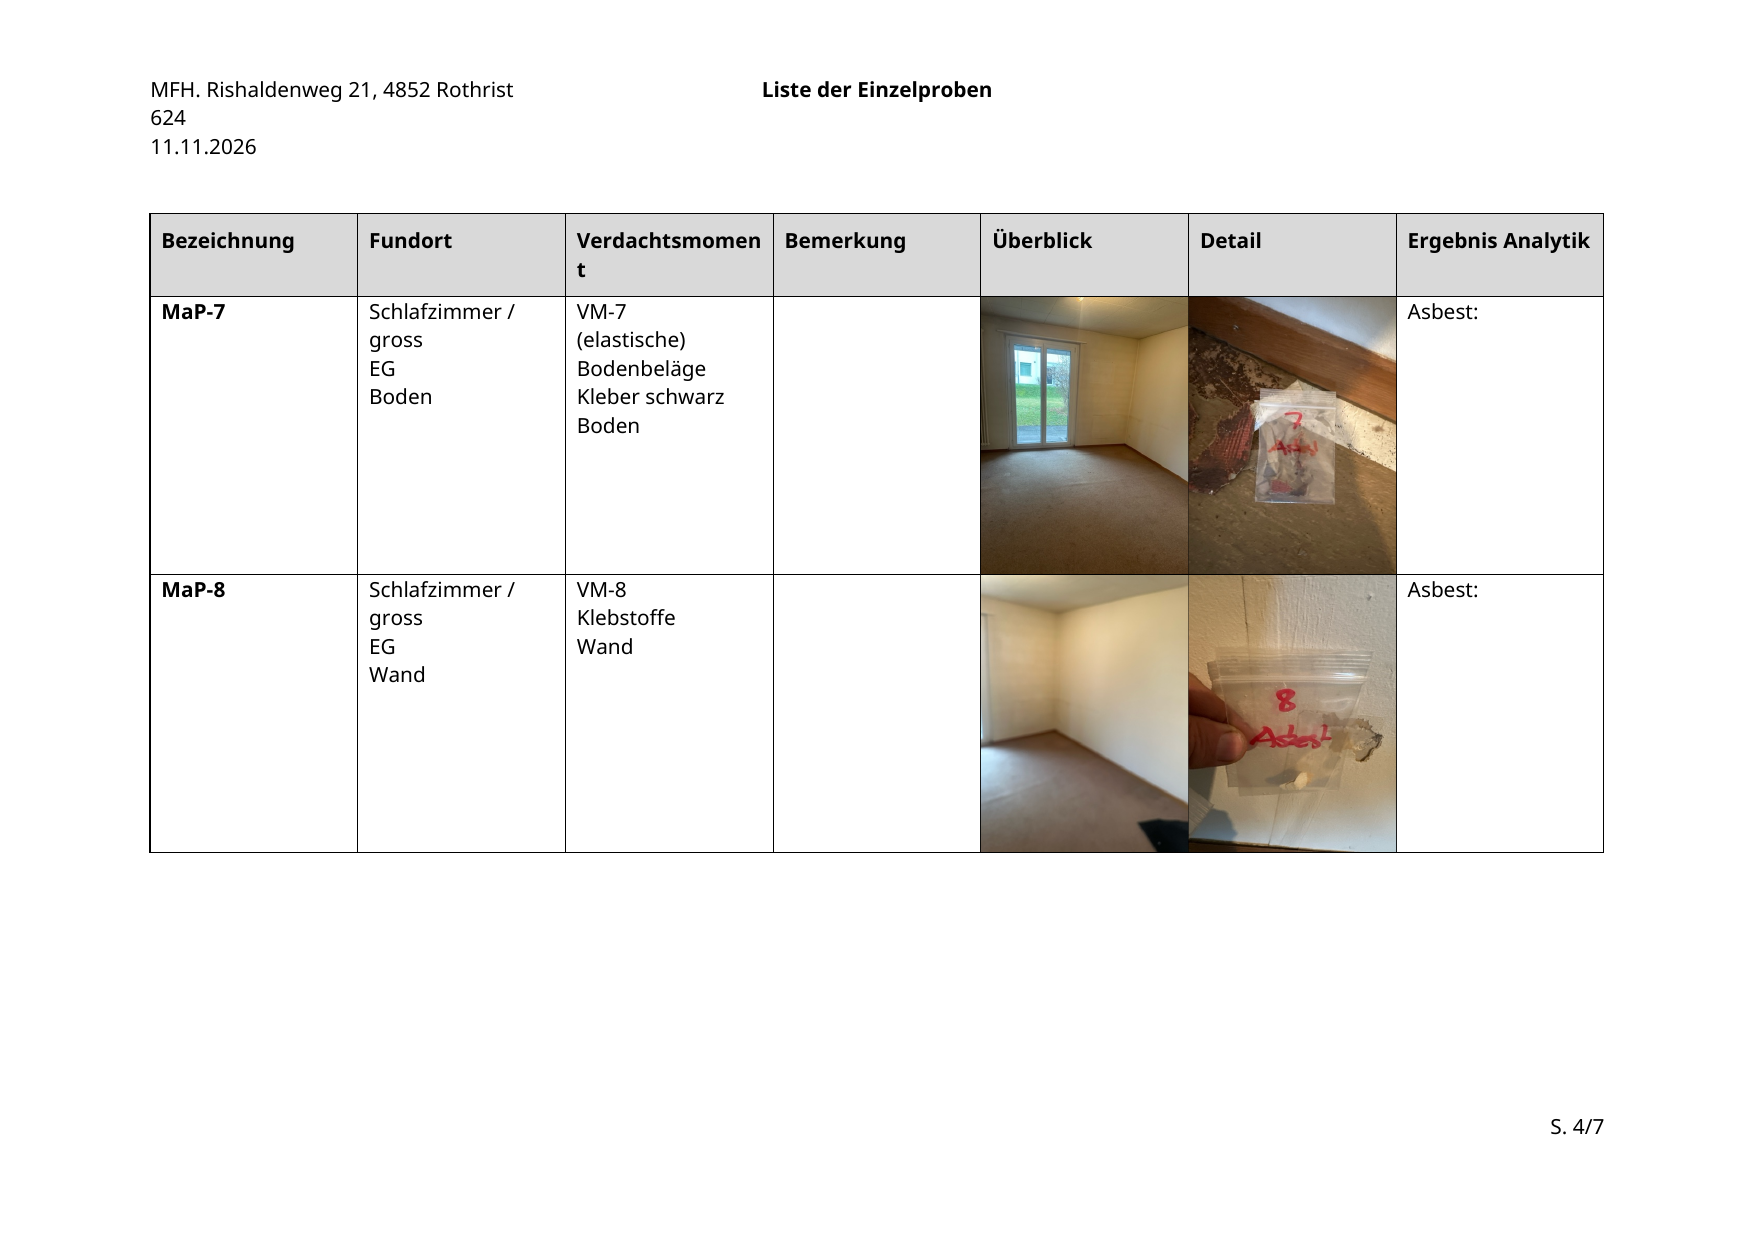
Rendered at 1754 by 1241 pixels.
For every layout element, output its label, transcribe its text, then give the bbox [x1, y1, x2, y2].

table_header Verdachtsmoment [566, 214, 773, 296]
table_cell MaP-7 [151, 297, 357, 574]
table_cell Schlafzimmer / gross EG Boden [358, 297, 565, 574]
table_cell [774, 297, 980, 574]
picture [980, 297, 1397, 574]
table_header Detail [1189, 214, 1396, 296]
table_header Ergebnis Analytik [1397, 214, 1603, 296]
table_header Bemerkung [774, 214, 980, 296]
table_header Bezeichnung [151, 214, 357, 296]
table_cell VM-7 (elastische) Bodenbeläge Kleber schwarz Boden [566, 297, 773, 574]
table_cell VM-8 Klebstoffe Wand [566, 575, 773, 852]
table_header Fundort [358, 214, 565, 296]
table_cell Asbest: [1397, 297, 1603, 574]
table_header Überblick [981, 214, 1188, 296]
table_cell [774, 575, 980, 852]
table_cell Asbest: [1397, 575, 1603, 852]
table_cell MaP-8 [151, 575, 357, 852]
table_cell Schlafzimmer / gross EG Wand [358, 575, 565, 852]
picture [980, 575, 1397, 852]
